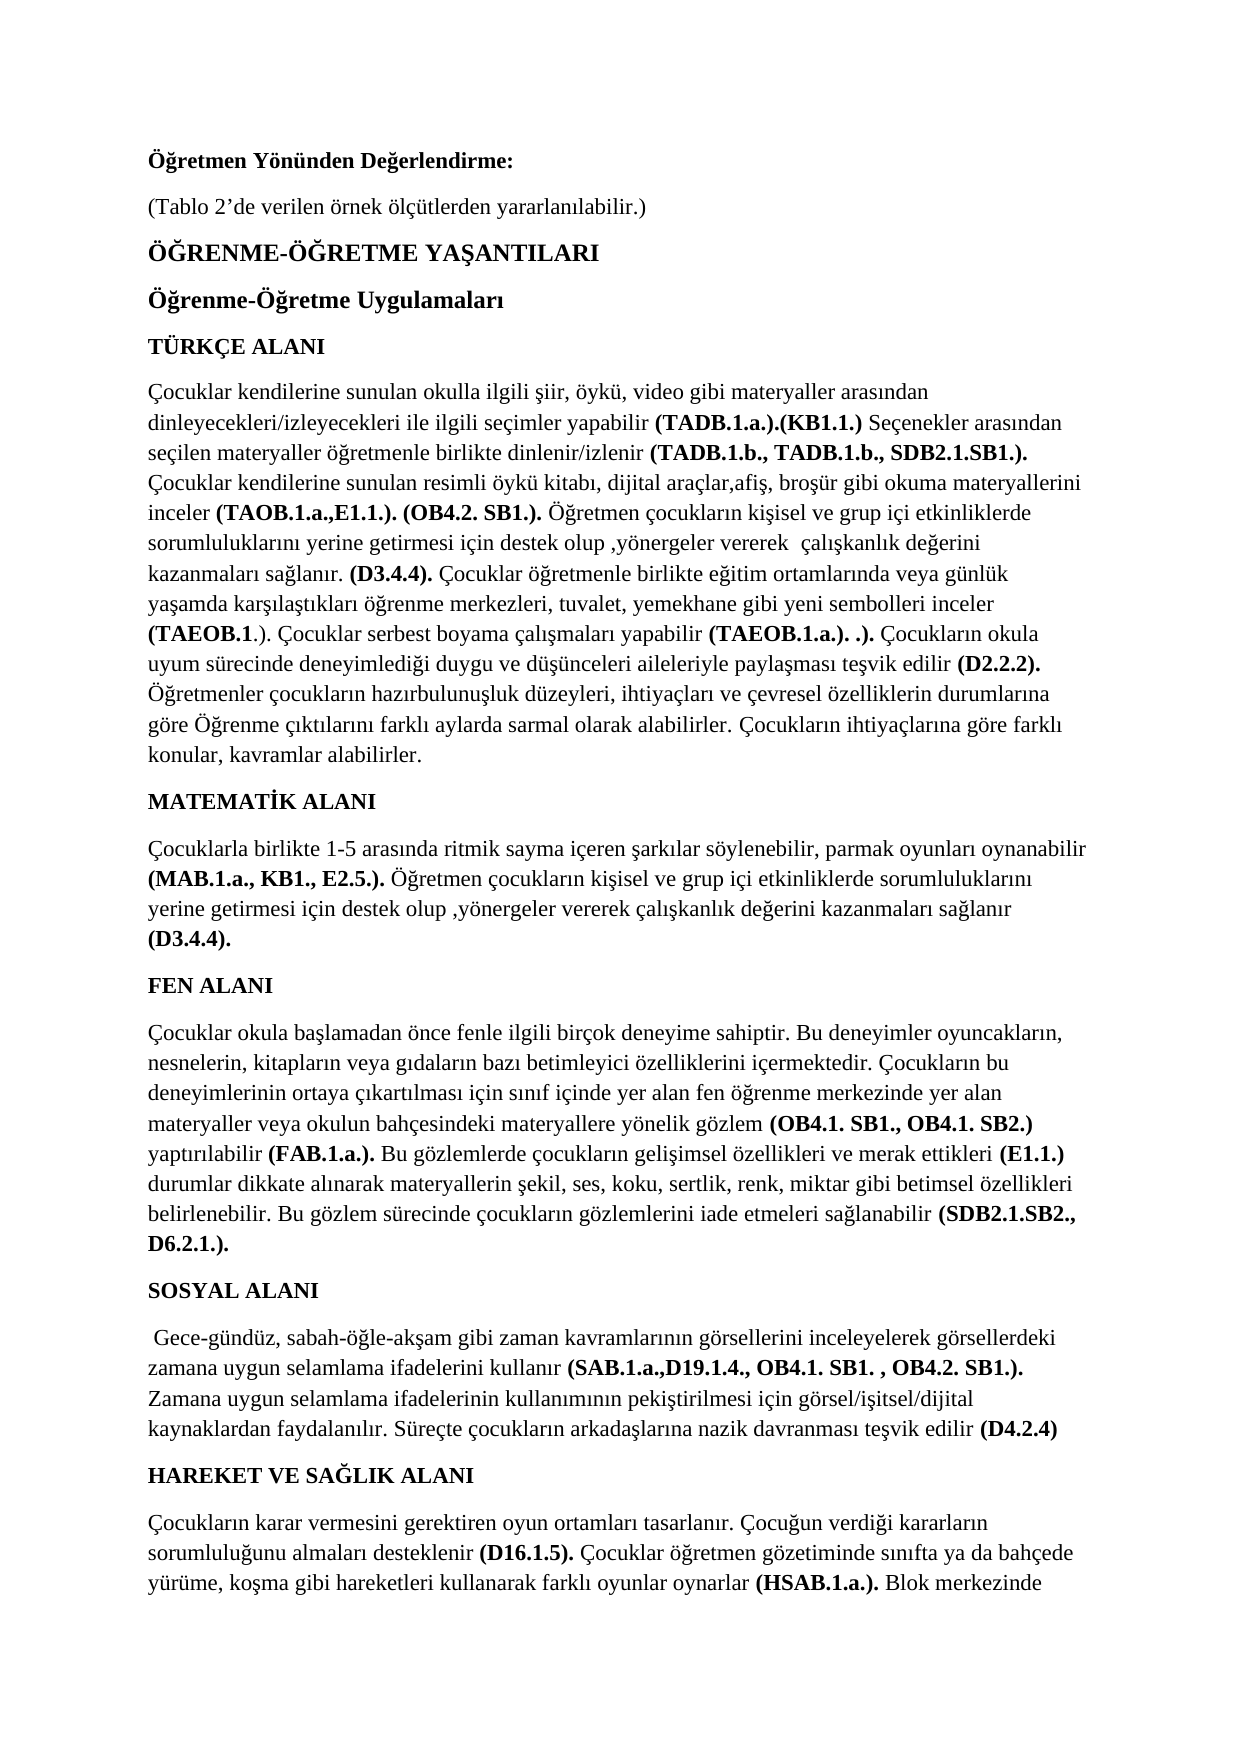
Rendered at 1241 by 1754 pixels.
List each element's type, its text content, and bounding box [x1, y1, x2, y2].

text Çocuklarla birlikte 1-5 arasında ritmik sayma içeren şarkılar söylenebilir, parmak oyunları oynanabilir (MAB.1.a., KB1., E2.5.). Öğretmen çocukların kişisel ve grup içi etkinliklerde sorumluluklarını yerine getirmesi için destek olup ,yönergeler vererek çalışkanlık değerini kazanmaları sağlanır (D3.4.4). [148, 834, 1093, 952]
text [148, 1508, 1093, 1595]
text Öğretmen Yönünden Değerlendirme: [148, 148, 1093, 174]
text Gece-gündüz, sabah-öğle-akşam gibi zaman kavramlarının görsellerini inceleyelerek görsellerdeki zamana uygun selamlama ifadelerini kullanır (SAB.1.a.,D19.1.4., OB4.1. SB1. , OB4.2. SB1.). Zamana uygun selamlama ifadelerinin kullanımının pekiştirilmesi için görsel/işitsel/dijital kaynaklardan faydalanılır. Süreçte çocukların arkadaşlarına nazik davranması teşvik edilir (D4.2.4) [148, 1324, 1093, 1441]
text TÜRKÇE ALANI [148, 333, 1093, 359]
text MATEMATİK ALANI [148, 788, 1093, 814]
text FEN ALANI [148, 972, 1093, 998]
text ÖĞRENME-ÖĞRETME YAŞANTILARI [148, 238, 1093, 267]
text Çocuklar okula başlamadan önce fenle ilgili birçok deneyime sahiptir. Bu deneyimler oyuncakların, nesnelerin, kitapların veya gıdaların bazı betimleyici özelliklerini içermektedir. Çocukların bu deneyimlerinin ortaya çıkartılması için sınıf içinde yer alan fen öğrenme merkezinde yer alan materyaller veya okulun bahçesindeki materyallere yönelik gözlem (OB4.1. SB1., OB4.1. SB2.) yaptırılabilir (FAB.1.a.). Bu gözlemlerde çocukların gelişimsel özellikleri ve merak ettikleri (E1.1.) durumlar dikkate alınarak materyallerin şekil, ses, koku, sertlik, renk, miktar gibi betimsel özellikleri belirlenebilir. Bu gözlem sürecinde çocukların gözlemlerini iade etmeleri sağlanabilir (SDB2.1.SB2., D6.2.1.). [148, 1019, 1093, 1257]
text SOSYAL ALANI [148, 1277, 1093, 1304]
text (Tablo 2’de verilen örnek ölçütlerden yararlanılabilir.) [148, 193, 1093, 219]
text Öğrenme-Öğretme Uygulamaları [148, 286, 1093, 314]
text HAREKET VE SAĞLIK ALANI [148, 1462, 1093, 1488]
text Çocuklar kendilerine sunulan okulla ilgili şiir, öykü, video gibi materyaller arasından dinleyecekleri/izleyecekleri ile ilgili seçimler yapabilir (TADB.1.a.).(KB1.1.) Seçenekler arasından seçilen materyaller öğretmenle birlikte dinlenir/izlenir (TADB.1.b., TADB.1.b., SDB2.1.SB1.). Çocuklar kendilerine sunulan resimli öykü kitabı, dijital araçlar,afiş, broşür gibi okuma materyallerini inceler (TAOB.1.a.,E1.1.). (OB4.2. SB1.). Öğretmen çocukların kişisel ve grup içi etkinliklerde sorumluluklarını yerine getirmesi için destek olup ,yönergeler vererek çalışkanlık değerini kazanmaları sağlanır. (D3.4.4). Çocuklar öğretmenle birlikte eğitim ortamlarında veya günlük yaşamda karşılaştıkları öğrenme merkezleri, tuvalet, yemekhane gibi yeni sembolleri inceler (TAEOB.1.). Çocuklar serbest boyama çalışmaları yapabilir (TAEOB.1.a.). .). Çocukların okula uyum sürecinde deneyimlediği duygu ve düşünceleri aileleriyle paylaşması teşvik edilir (D2.2.2). Öğretmenler çocukların hazırbulunuşluk düzeyleri, ihtiyaçları ve çevresel özelliklerin durumlarına göre Öğrenme çıktılarını farklı aylarda sarmal olarak alabilirler. Çocukların ihtiyaçlarına göre farklı konular, kavramlar alabilirler. [148, 378, 1093, 767]
